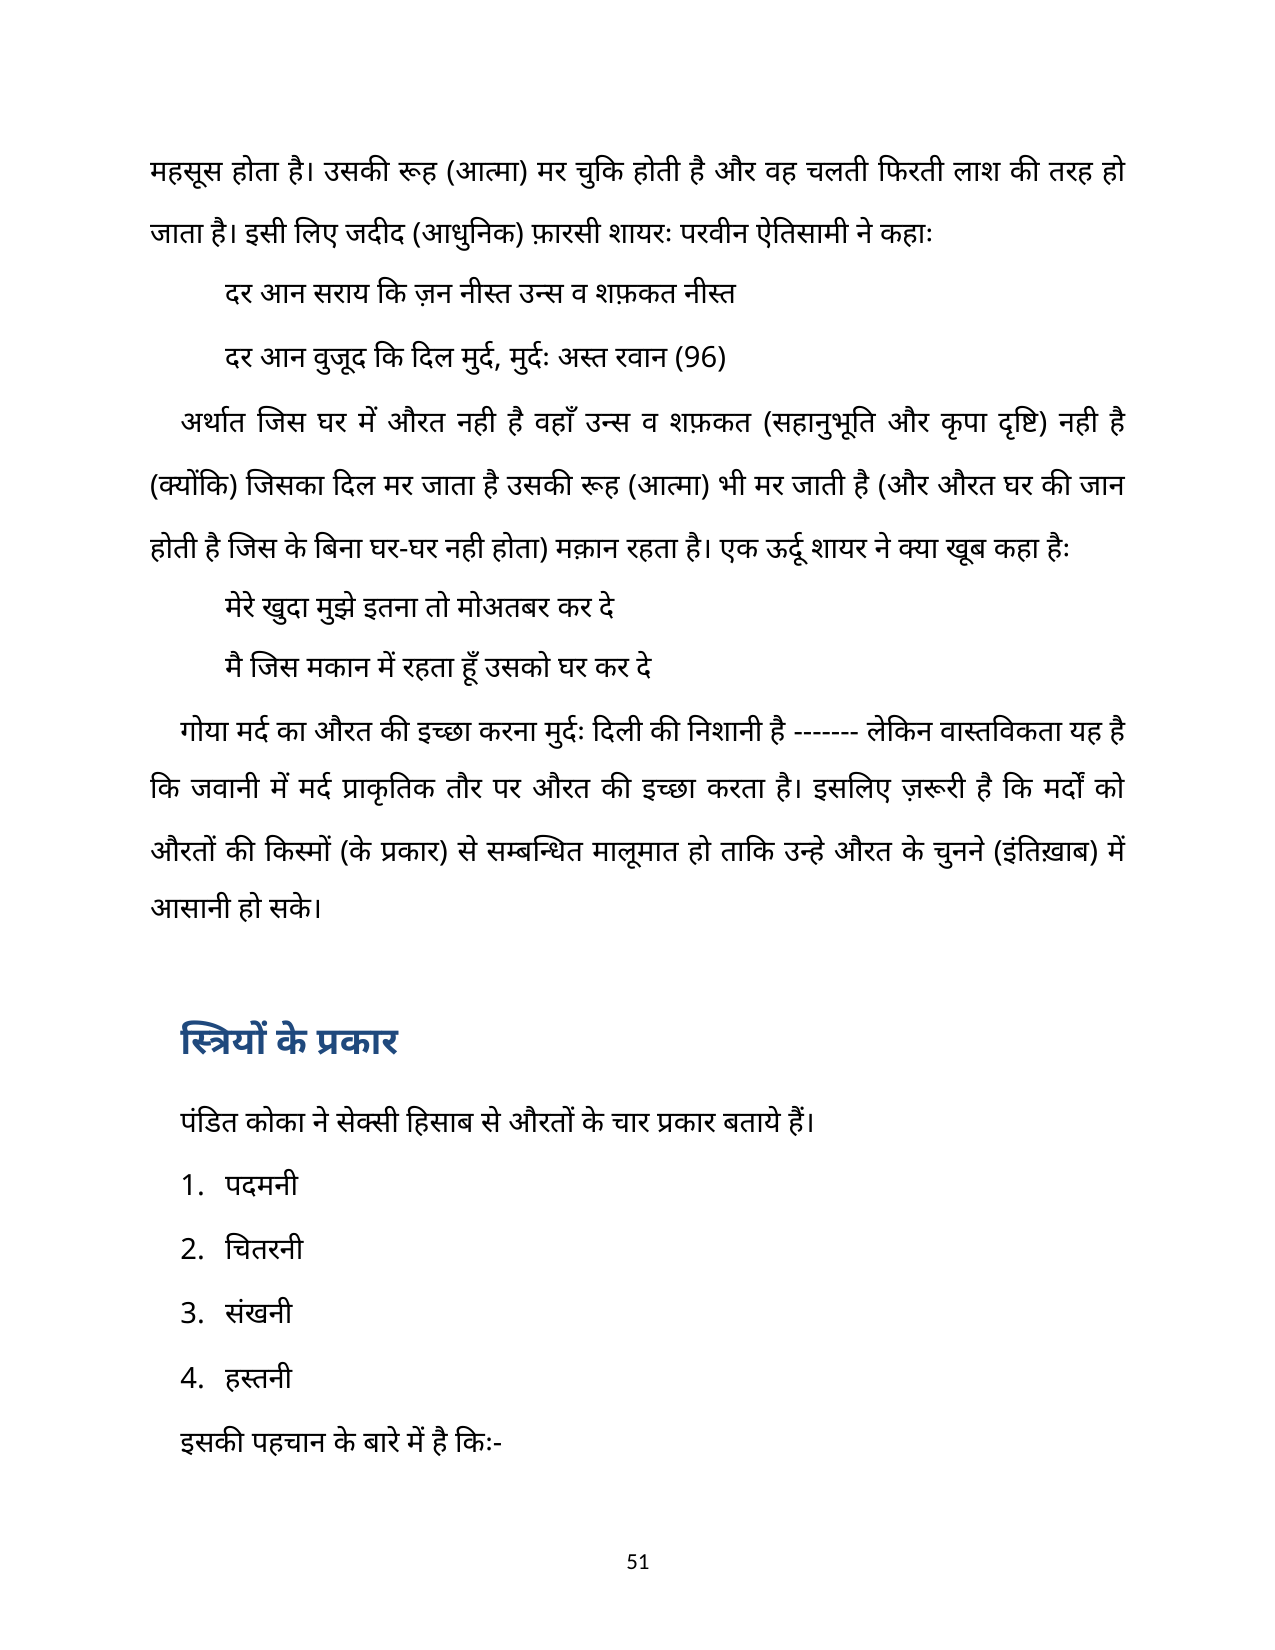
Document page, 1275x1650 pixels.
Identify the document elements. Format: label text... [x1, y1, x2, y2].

text दर आन वुजूद कि दिल मुर्द, मुर्दः अस्त रवान (96) [150, 337, 1125, 380]
text 4. हस्तनी [150, 1357, 1125, 1400]
text दर आन सराय कि ज़न नीस्त उन्स व शफ़कत नीस्त [150, 277, 1125, 315]
text 3. संखनी [150, 1293, 1125, 1336]
text 1. पदमनी [150, 1164, 1125, 1207]
text मै जिस मकान में रहता हूँ उसको घर कर दे [150, 651, 1125, 689]
text इसकी पहचान के बारे में है किः- [150, 1422, 1125, 1465]
subtitle स्त्रियों के प्रकार [150, 1021, 1125, 1070]
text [150, 150, 1125, 256]
text मेरे खुदा मुझे इतना तो मोअतबर कर दे [150, 591, 1125, 629]
text अर्थात जिस घर में औरत नही है वहाँ उन्स व शफ़कत (सहानुभूति और कृपा दृष्टि) नही है (क्योंकि) जिसका दिल मर जाता है उसकी रूह (आत्मा) भी मर जाती है (और औरत घर की जान होती है जिस के बिना घर-घर नही होता) मक़ान रहता है। एक ऊर्दू शायर ने क्या खूब कहा हैः [150, 401, 1125, 570]
text गोया मर्द का औरत की इच्छा करना मुर्दः दिली की निशानी है ------- लेकिन वास्तविकता यह है कि जवानी में मर्द प्राकृतिक तौर पर औरत की इच्छा करता है। इसलिए ज़रूरी है कि मर्दों को औरतों की किस्मों (के प्रकार) से सम्बन्धित मालूमात हो ताकि उन्हे औरत के चुनने (इंतिख़ाब) में आसानी हो सके। [150, 710, 1125, 930]
text 2. चितरनी [150, 1228, 1125, 1271]
text पंडित कोका ने सेक्सी हिसाब से औरतों के चार प्रकार बताये हैं। [150, 1107, 1125, 1145]
